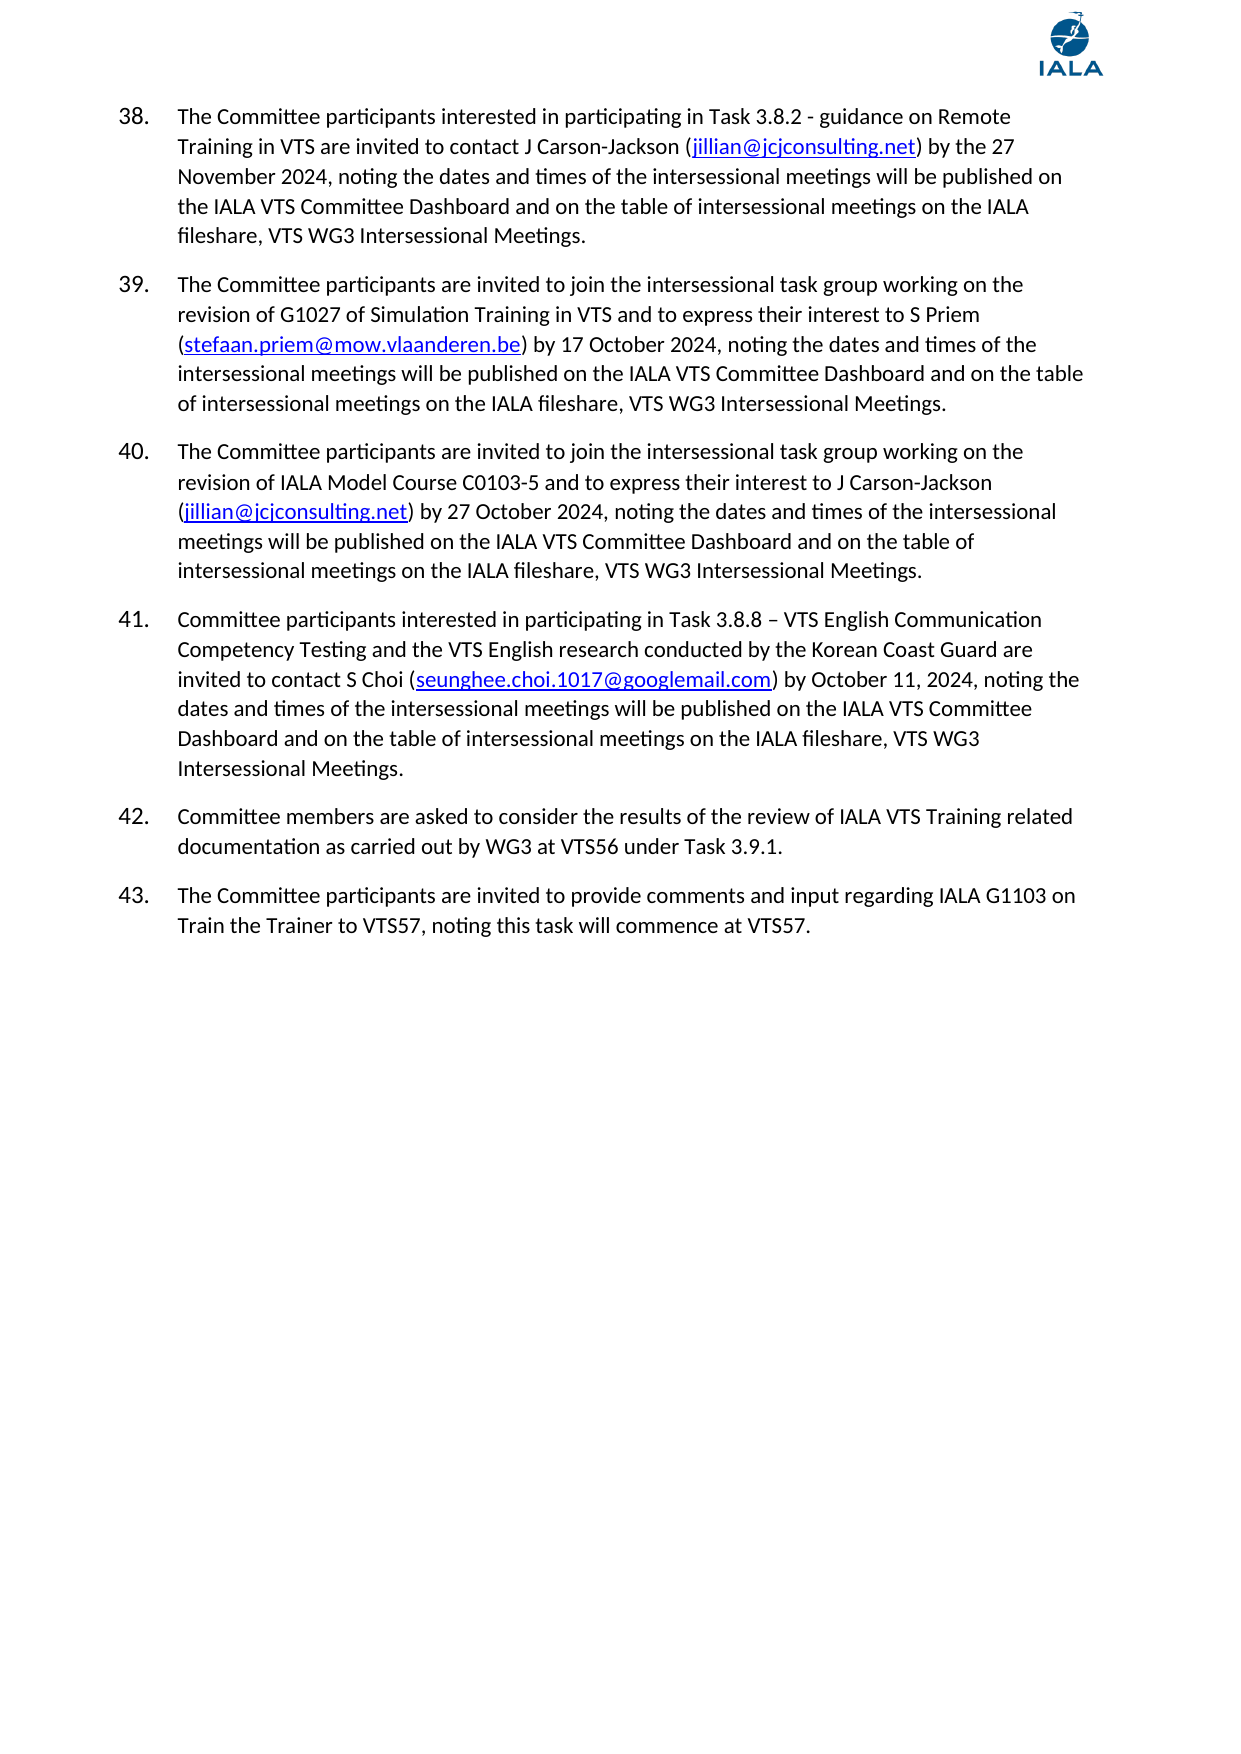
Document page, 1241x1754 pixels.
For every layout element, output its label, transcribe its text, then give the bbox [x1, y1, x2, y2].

list The Committee participants interested in participating in Task 3.8.2 - guidance on Remote Training in VTS are invited to contact J Carson-Jackson (jillian@jcjconsulting.net) by the 27 November 2024, noting the dates and times of the intersessional meetings will be published on the IALA VTS Committee Dashboard and on the table of intersessional meetings on the IALA fileshare, VTS WG3 Intersessional Meetings. 33 [118, 100, 1092, 249]
list Committee members are asked to consider the results of the review of IALA VTS Training related documentation as carried out by WG3 at VTS56 under Task 3.9.1. 37 [118, 800, 1092, 861]
list The Committee participants are invited to provide comments and input regarding IALA G1103 on Train the Trainer to VTS57, noting this task will commence at VTS57. 37 [118, 879, 1092, 939]
picture [1025, 4, 1114, 90]
list The Committee participants are invited to join the intersessional task group working on the revision of G1027 of Simulation Training in VTS and to express their interest to S Priem (stefaan.priem@mow.vlaanderen.be) by 17 October 2024, noting the dates and times of the intersessional meetings will be published on the IALA VTS Committee Dashboard and on the table of intersessional meetings on the IALA fileshare, VTS WG3 Intersessional Meetings. 34 [118, 268, 1092, 417]
list The Committee participants are invited to join the intersessional task group working on the revision of IALA Model Course C0103-5 and to express their interest to J Carson-Jackson (jillian@jcjconsulting.net) by 27 October 2024, noting the dates and times of the intersessional meetings will be published on the IALA VTS Committee Dashboard and on the table of intersessional meetings on the IALA fileshare, VTS WG3 Intersessional Meetings. 35 [118, 435, 1092, 585]
list Committee participants interested in participating in Task 3.8.8 – VTS English Communication Competency Testing and the VTS English research conducted by the Korean Coast Guard are invited to contact S Choi (seunghee.choi.1017@googlemail.com) by October 11, 2024, noting the dates and times of the intersessional meetings will be published on the IALA VTS Committee Dashboard and on the table of intersessional meetings on the IALA fileshare, VTS WG3 Intersessional Meetings. 36 [118, 603, 1092, 782]
